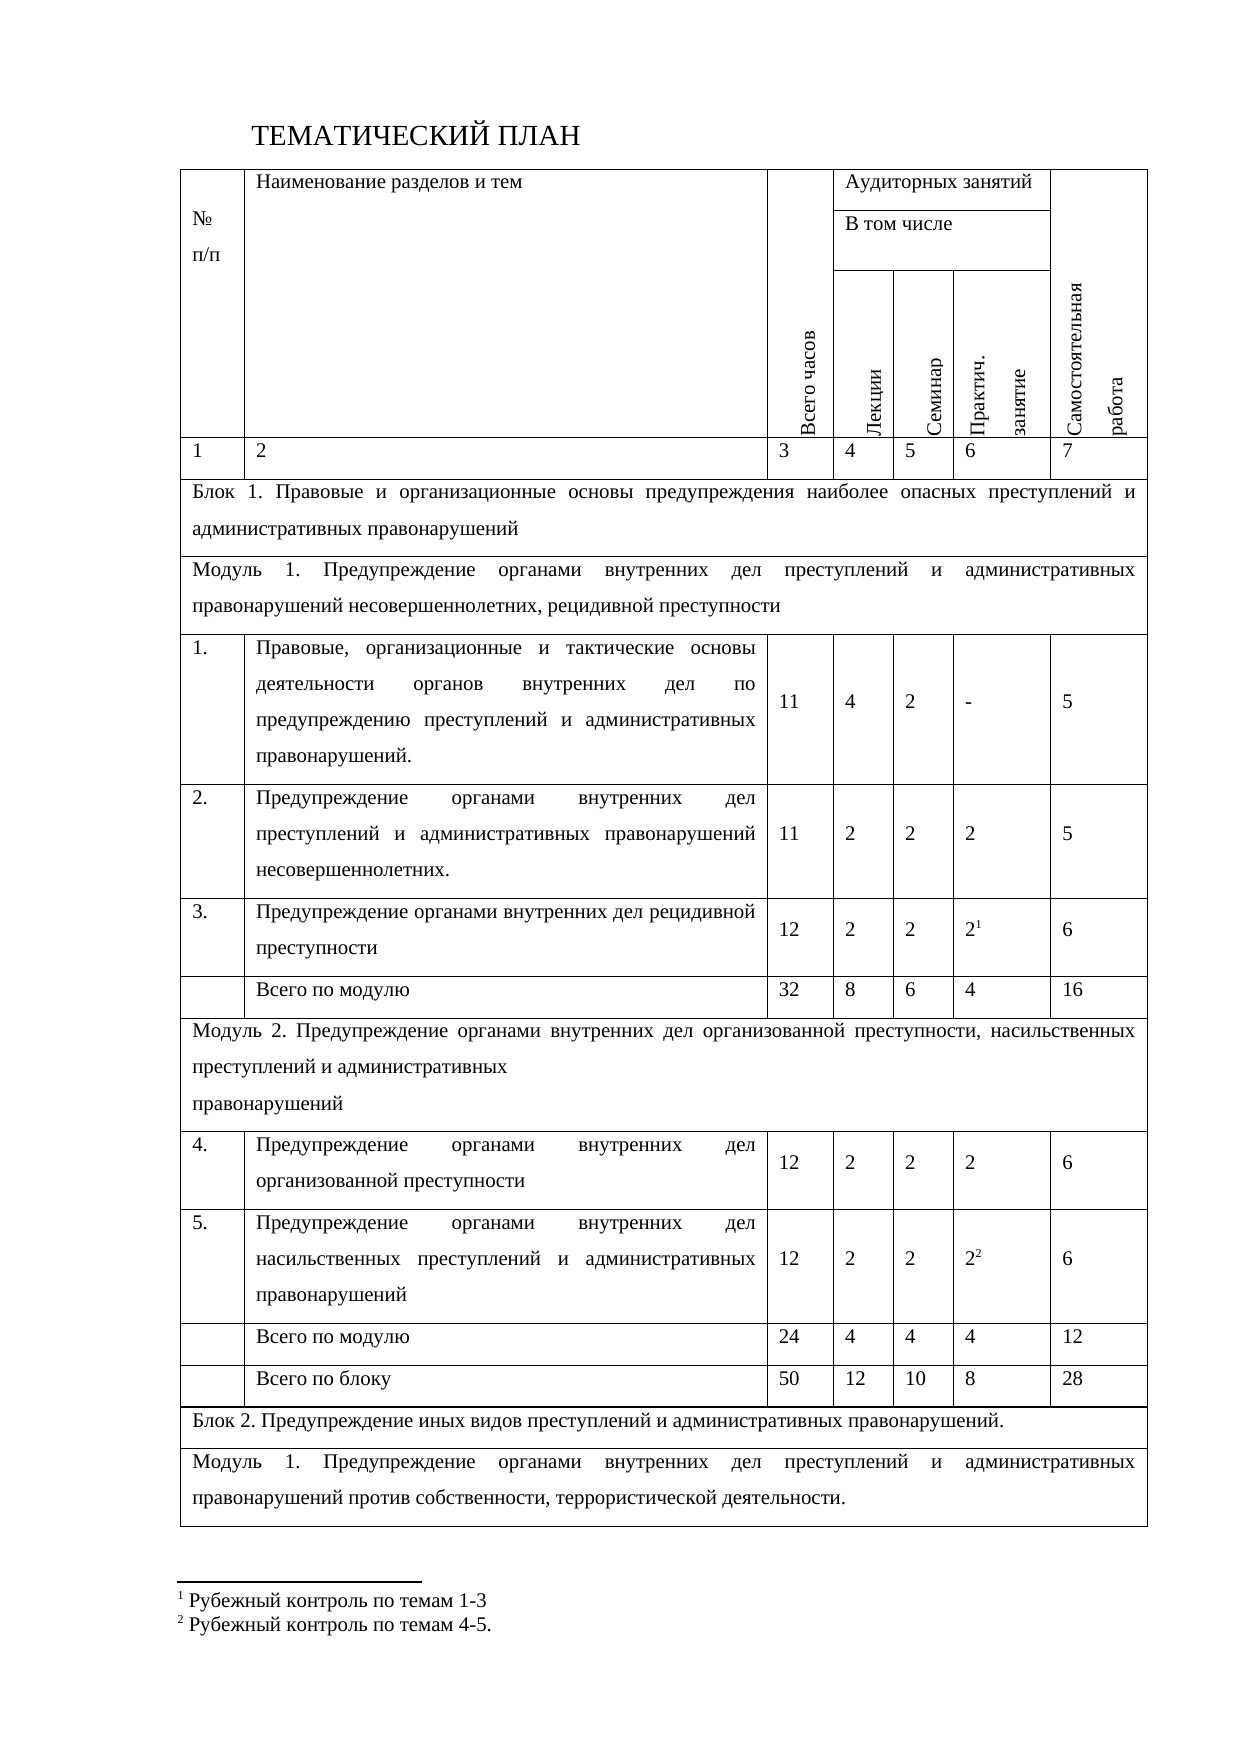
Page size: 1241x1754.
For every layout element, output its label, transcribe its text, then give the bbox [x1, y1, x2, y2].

table_cell 10 [894, 1366, 953, 1406]
table_header Всего часов [768, 170, 833, 437]
table_cell [181, 1324, 244, 1365]
table_cell 7 [1051, 438, 1147, 478]
table_cell Предупреждение органами внутренних дел насильственных преступлений и административных правонарушений [245, 1210, 767, 1323]
table_cell 1 [181, 438, 244, 478]
table_cell 2 [954, 1210, 1050, 1323]
table_cell 2 [894, 1132, 953, 1209]
table_cell Лекции [834, 271, 893, 437]
table_cell Модуль 2. Предупреждение органами внутренних дел организованной преступности, насильственных преступлений и административных правонарушений [181, 1019, 1147, 1131]
table_cell 16 [1051, 977, 1147, 1017]
table_cell 2 [954, 785, 1050, 898]
table_cell 2 [954, 1132, 1050, 1209]
table_cell 4 [834, 635, 893, 784]
table_cell Практич. занятие [954, 271, 1050, 437]
table_cell 4 [954, 1324, 1050, 1365]
table_cell 5 [1051, 785, 1147, 898]
table_cell 3. [181, 899, 244, 976]
table_cell 4 [954, 977, 1050, 1017]
table_cell 8 [954, 1366, 1050, 1406]
table_cell 32 [768, 977, 833, 1017]
table_cell 11 [768, 785, 833, 898]
table_cell 2 [894, 899, 953, 976]
table_cell 6 [1051, 1210, 1147, 1323]
table_header № п/п [181, 170, 244, 437]
table_cell 5 [1051, 635, 1147, 784]
table_cell 2 [834, 1210, 893, 1323]
table_cell 8 [834, 977, 893, 1017]
table_cell 4. [181, 1132, 244, 1209]
table_cell - [954, 635, 1050, 784]
table_header Аудиторных занятий [834, 170, 1050, 210]
table_cell 2 [894, 635, 953, 784]
table_cell Правовые, организационные и тактические основы деятельности органов внутренних дел по предупреждению преступлений и административных правонарушений. [245, 635, 767, 784]
table_cell [181, 1366, 244, 1406]
table_cell 2 [245, 438, 767, 478]
table_cell 24 [768, 1324, 833, 1365]
table_cell 2 [894, 785, 953, 898]
table_header Наименование разделов и тем [245, 170, 767, 437]
text ТЕМАТИЧЕСКИЙ ПЛАН [177, 118, 1152, 152]
table_header Самостоятельная работа [1051, 170, 1147, 437]
table_cell В том числе [834, 211, 1050, 270]
table_cell 6 [894, 977, 953, 1017]
table_cell 6 [1051, 899, 1147, 976]
table_cell 2 [834, 785, 893, 898]
table_cell Предупреждение органами внутренних дел рецидивной преступности [245, 899, 767, 976]
table_cell 2 [894, 1210, 953, 1323]
table_cell 6 [954, 438, 1050, 478]
table_cell 2. [181, 785, 244, 898]
table_cell 50 [768, 1366, 833, 1406]
table_cell 12 [1051, 1324, 1147, 1365]
table_cell 2 [834, 899, 893, 976]
table_cell 4 [834, 1324, 893, 1365]
table_cell 2 [954, 899, 1050, 976]
table_cell 12 [768, 1132, 833, 1209]
table_cell [181, 977, 244, 1017]
table_cell 12 [768, 899, 833, 976]
table_cell 28 [1051, 1366, 1147, 1406]
table_cell Предупреждение органами внутренних дел преступлений и административных правонарушений несовершеннолетних. [245, 785, 767, 898]
table_cell Всего по модулю [245, 977, 767, 1017]
table_cell Модуль 1. Предупреждение органами внутренних дел преступлений и административных правонарушений несовершеннолетних, рецидивной преступности [181, 557, 1147, 634]
table_cell 5 [894, 438, 953, 478]
table_cell 6 [1051, 1132, 1147, 1209]
table_cell Предупреждение органами внутренних дел организованной преступности [245, 1132, 767, 1209]
table_cell 11 [768, 635, 833, 784]
table_cell 4 [894, 1324, 953, 1365]
table_cell 1. [181, 635, 244, 784]
table_cell 12 [768, 1210, 833, 1323]
table_cell 3 [768, 438, 833, 478]
table_cell 4 [834, 438, 893, 478]
table_cell Блок 1. Правовые и организационные основы предупреждения наиболее опасных преступлений и административных правонарушений [181, 480, 1147, 556]
table_cell Всего по модулю [245, 1324, 767, 1365]
table_cell 2 [834, 1132, 893, 1209]
table_cell Модуль 1. Предупреждение органами внутренних дел преступлений и административных правонарушений против собственности, террористической деятельности. [181, 1449, 1147, 1526]
table_cell 12 [834, 1366, 893, 1406]
table_cell Семинар [894, 271, 953, 437]
table_cell 5. [181, 1210, 244, 1323]
table_cell Блок 2. Предупреждение иных видов преступлений и административных правонарушений. [181, 1408, 1147, 1448]
table_cell Всего по блоку [245, 1366, 767, 1406]
